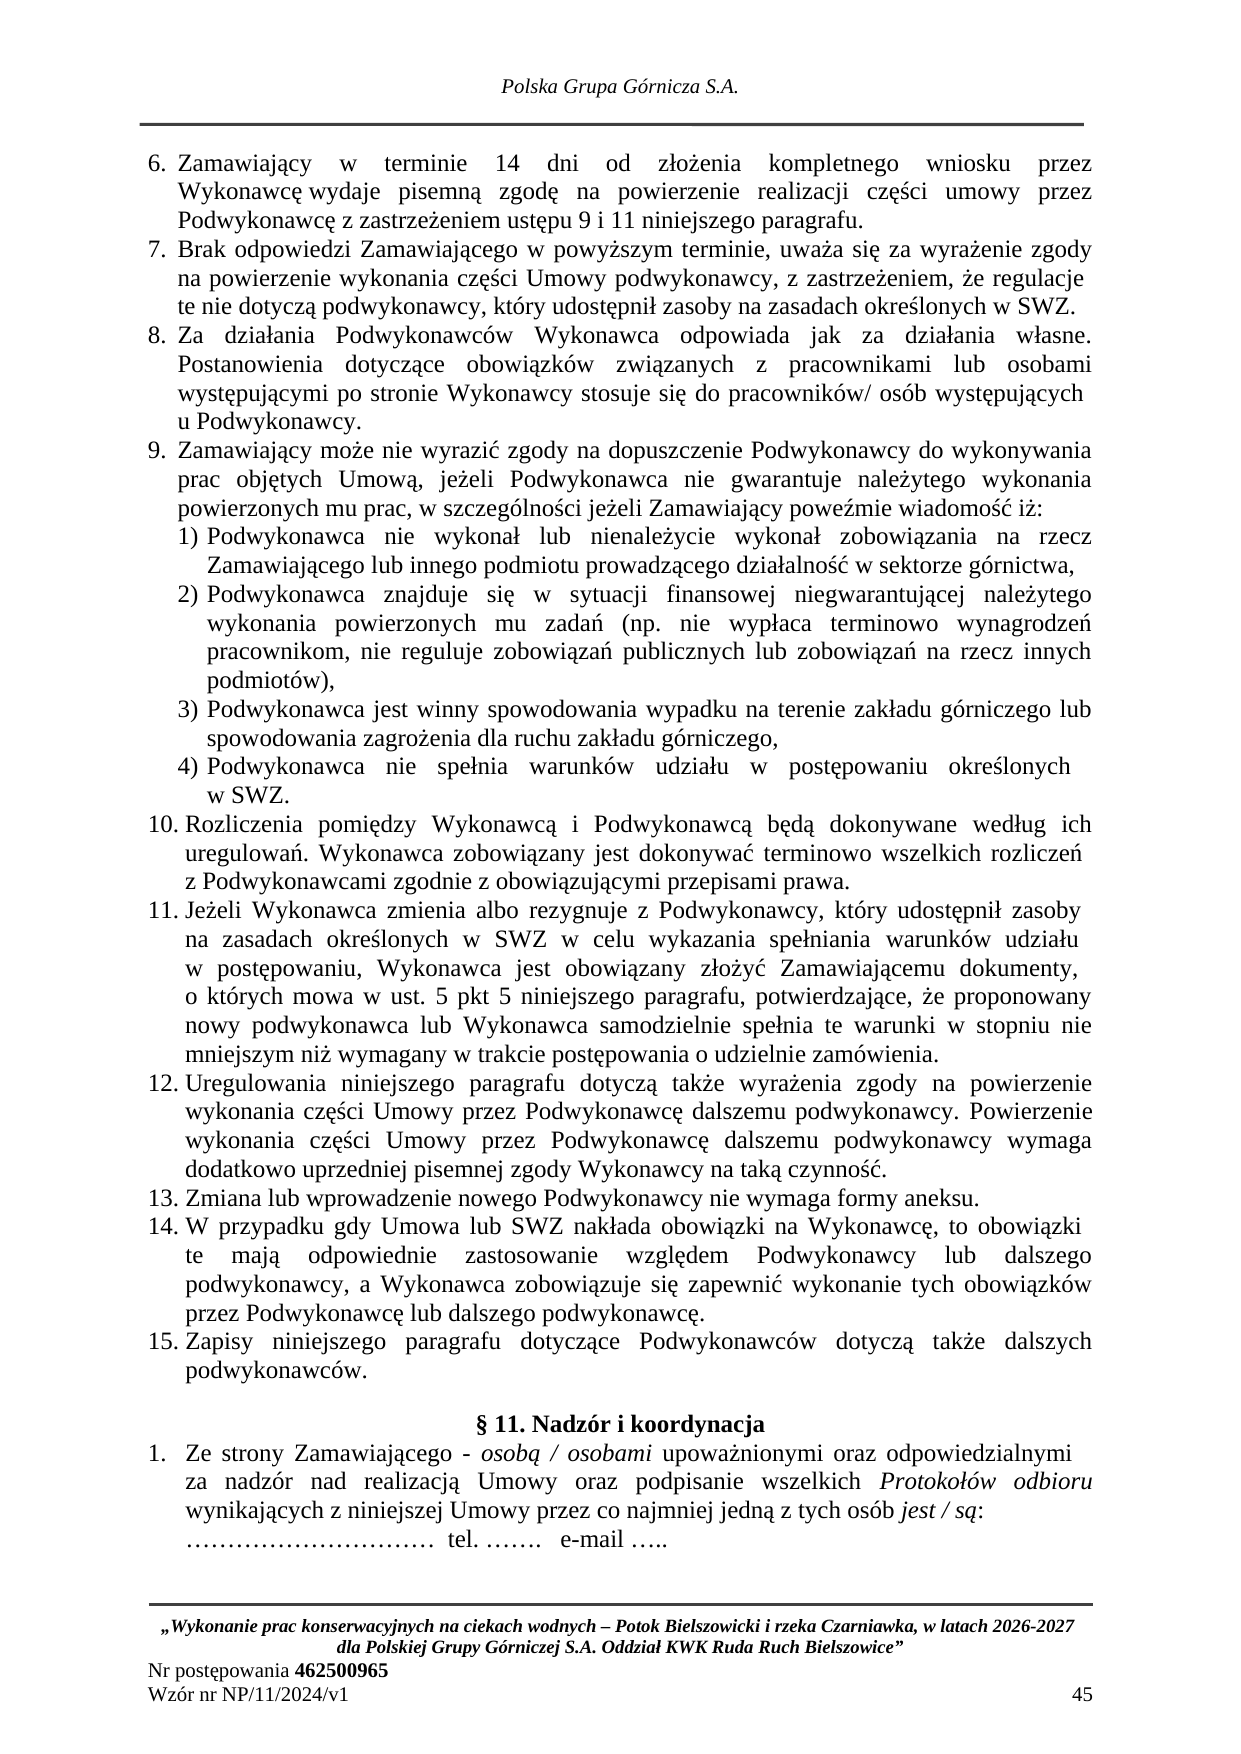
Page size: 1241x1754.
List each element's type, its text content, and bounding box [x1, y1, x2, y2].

list Zamawiający w terminie 14 dni od złożenia kompletnego wniosku przez Wykonawcę wydaje pisemną zgodę na powierzenie realizacji części umowy przez Podwykonawcę z zastrzeżeniem ustępu 9 i 11 niniejszego paragrafu. [148, 148, 1093, 234]
list Podwykonawca nie spełnia warunków udziału w postępowaniu określonych w SWZ. [177, 751, 1093, 809]
list Jeżeli Wykonawca zmienia albo rezygnuje z Podwykonawcy, który udostępnił zasoby na zasadach określonych w SWZ w celu wykazania spełniania warunków udziału w postępowaniu, Wykonawca jest obowiązany złożyć Zamawiającemu dokumenty, o których mowa w ust. 5 pkt 5 niniejszego paragrafu, potwierdzające, że proponowany nowy podwykonawca lub Wykonawca samodzielnie spełnia te warunki w stopniu nie mniejszym niż wymagany w trakcie postępowania o udzielnie zamówienia. [148, 895, 1093, 1068]
list Brak odpowiedzi Zamawiającego w powyższym terminie, uważa się za wyrażenie zgody na powierzenie wykonania części Umowy podwykonawcy, z zastrzeżeniem, że regulacje te nie dotyczą podwykonawcy, który udostępnił zasoby na zasadach określonych w SWZ. [148, 234, 1093, 320]
text ………………………… tel. ……. e-mail ….. [185, 1524, 1093, 1553]
list Zmiana lub wprowadzenie nowego Podwykonawcy nie wymaga formy aneksu. [148, 1183, 1093, 1211]
list Zamawiający może nie wyrazić zgody na dopuszczenie Podwykonawcy do wykonywania prac objętych Umową, jeżeli Podwykonawca nie gwarantuje należytego wykonania powierzonych mu prac, w szczególności jeżeli Zamawiający poweźmie wiadomość iż: [148, 435, 1093, 521]
list W przypadku gdy Umowa lub SWZ nakłada obowiązki na Wykonawcę, to obowiązki te mają odpowiednie zastosowanie względem Podwykonawcy lub dalszego podwykonawcy, a Wykonawca zobowiązuje się zapewnić wykonanie tych obowiązków przez Podwykonawcę lub dalszego podwykonawcę. [148, 1211, 1093, 1326]
list Podwykonawca jest winny spowodowania wypadku na terenie zakładu górniczego lub spowodowania zagrożenia dla ruchu zakładu górniczego, [177, 694, 1093, 751]
list Podwykonawca znajduje się w sytuacji finansowej niegwarantującej należytego wykonania powierzonych mu zadań (np. nie wypłaca terminowo wynagrodzeń pracownikom, nie reguluje zobowiązań publicznych lub zobowiązań na rzecz innych podmiotów), [177, 579, 1093, 694]
list Podwykonawca nie wykonał lub nienależycie wykonał zobowiązania na rzecz Zamawiającego lub innego podmiotu prowadzącego działalność w sektorze górnictwa, [177, 521, 1093, 579]
list Rozliczenia pomiędzy Wykonawcą i Podwykonawcą będą dokonywane według ich uregulowań. Wykonawca zobowiązany jest dokonywać terminowo wszelkich rozliczeń z Podwykonawcami zgodnie z obowiązującymi przepisami prawa. [148, 809, 1093, 895]
subtitle § 11. Nadzór i koordynacja [148, 1409, 1093, 1438]
list Zapisy niniejszego paragrafu dotyczące Podwykonawców dotyczą także dalszych podwykonawców. [148, 1326, 1093, 1384]
list Za działania Podwykonawców Wykonawca odpowiada jak za działania własne. Postanowienia dotyczące obowiązków związanych z pracownikami lub osobami występującymi po stronie Wykonawcy stosuje się do pracowników/ osób występujących u Podwykonawcy. [148, 320, 1093, 435]
list Ze strony Zamawiającego - osobą / osobami upoważnionymi oraz odpowiedzialnymi za nadzór nad realizacją Umowy oraz podpisanie wszelkich Protokołów odbioru wynikających z niniejszej Umowy przez co najmniej jedną z tych osób jest / są: [148, 1438, 1093, 1524]
list Uregulowania niniejszego paragrafu dotyczą także wyrażenia zgody na powierzenie wykonania części Umowy przez Podwykonawcę dalszemu podwykonawcy. Powierzenie wykonania części Umowy przez Podwykonawcę dalszemu podwykonawcy wymaga dodatkowo uprzedniej pisemnej zgody Wykonawcy na taką czynność. [148, 1068, 1093, 1183]
